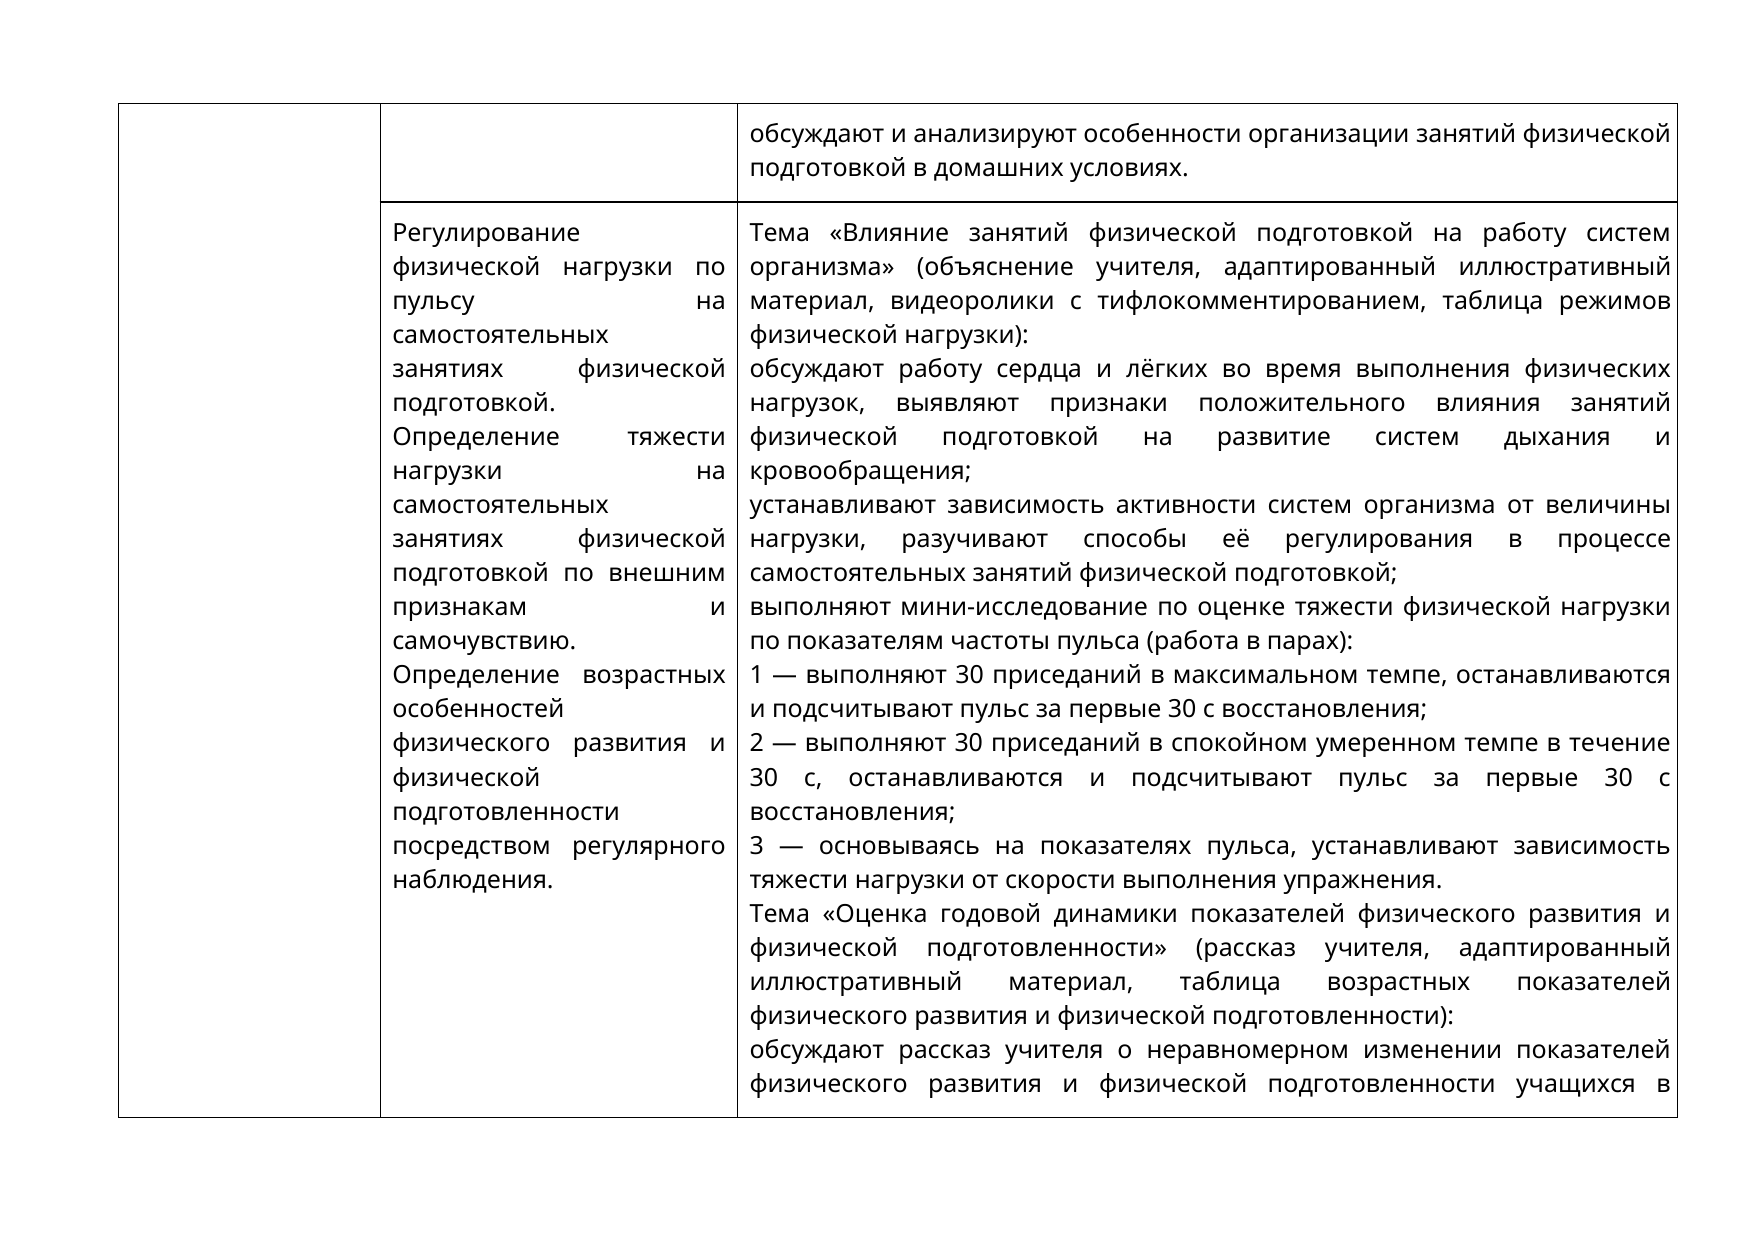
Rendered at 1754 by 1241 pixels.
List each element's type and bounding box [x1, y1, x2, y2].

table_cell [381, 203, 737, 1117]
table_cell [381, 104, 737, 201]
table_cell [738, 203, 1677, 1117]
table_cell [119, 104, 380, 1117]
table_cell [738, 104, 1677, 201]
